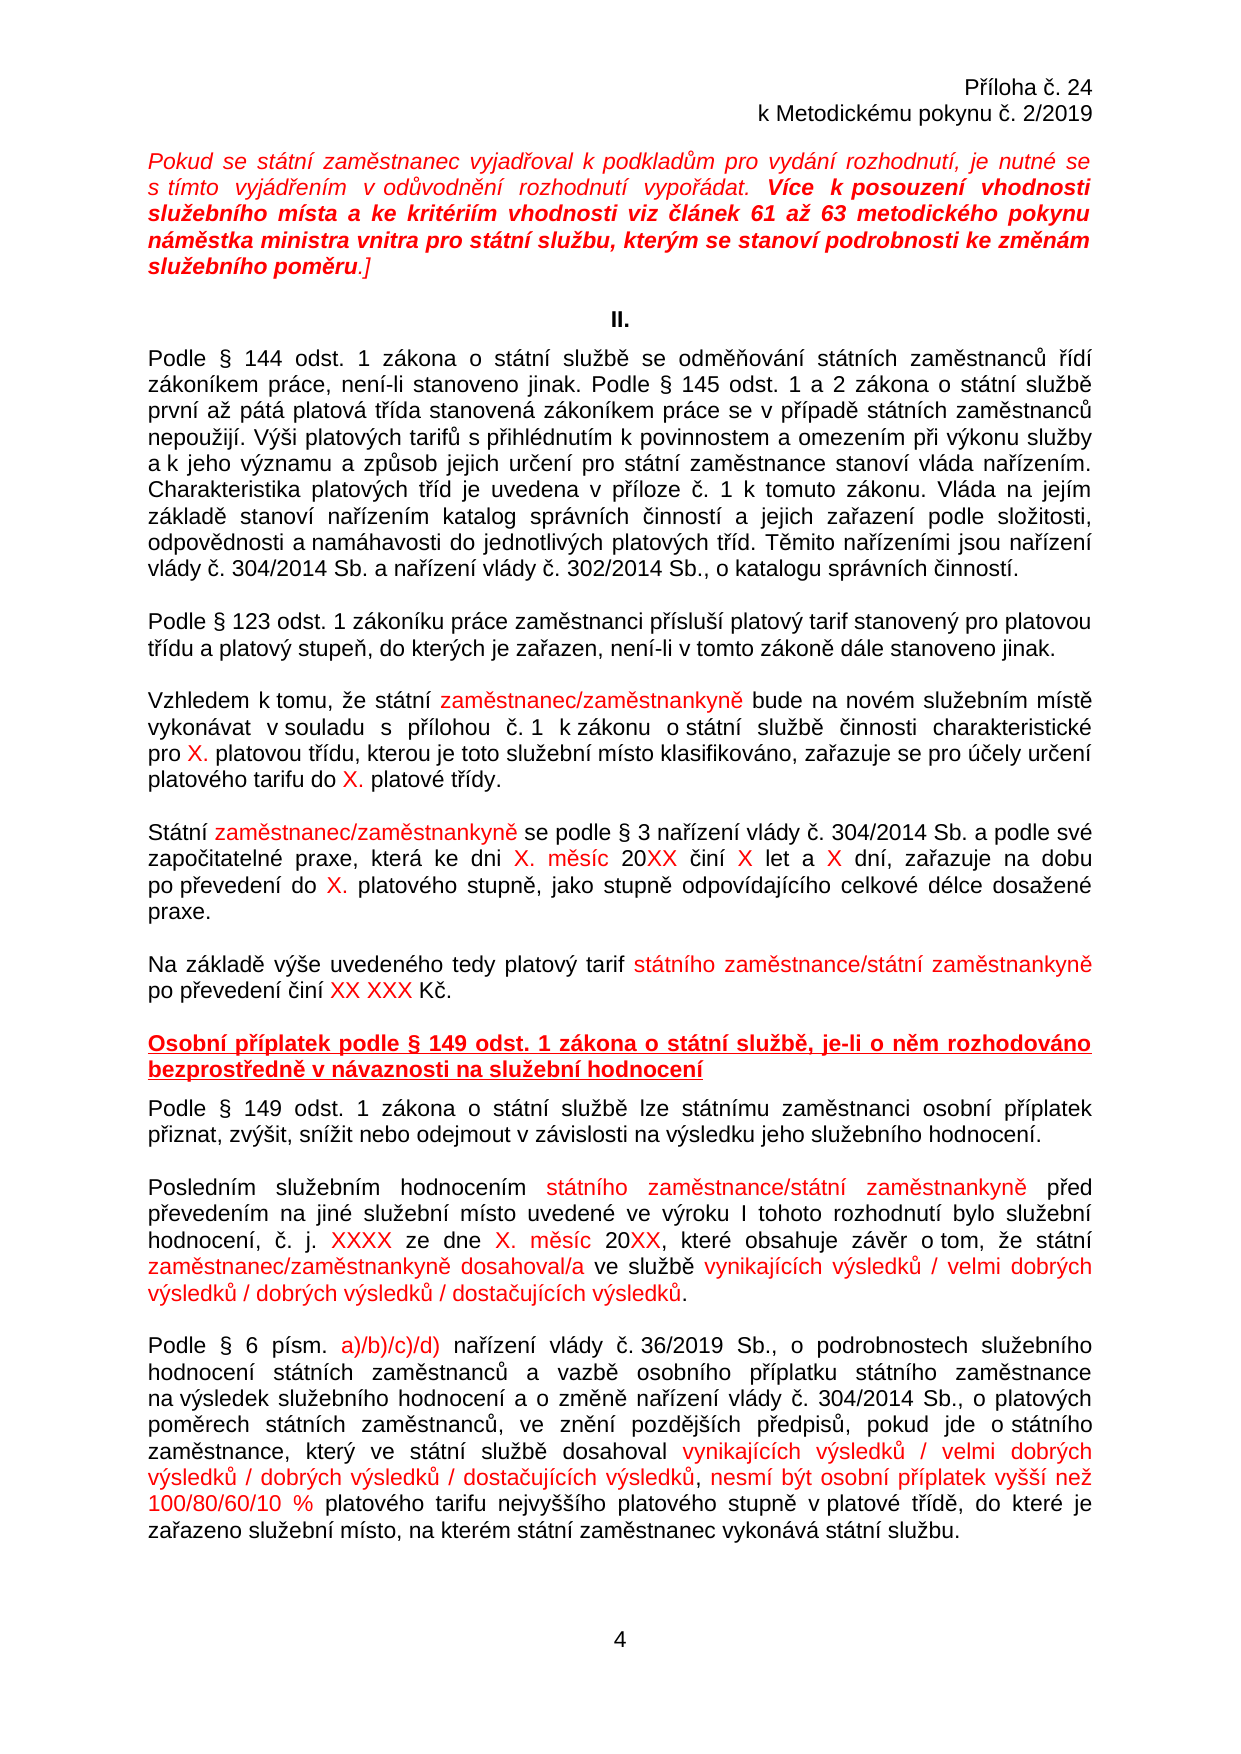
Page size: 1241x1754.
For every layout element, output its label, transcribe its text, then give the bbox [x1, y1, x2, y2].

text Podle § 6 písm. a)/b)/c)/d) nařízení vlády č. 36/2019 Sb., o podrobnostech služebního hodnocení státních zaměstnanců a vazbě osobního příplatku státního zaměstnance na výsledek služebního hodnocení a o změně nařízení vlády č. 304/2014 Sb., o platových poměrech státních zaměstnanců, ve znění pozdějších předpisů, pokud jde o státního zaměstnance, který ve státní službě dosahoval vynikajících výsledků / velmi dobrých výsledků / dobrých výsledků / dostačujících výsledků, nesmí být osobní příplatek vyšší než 100/80/60/10 % platového tarifu nejvyššího platového stupně v platové třídě, do které je zařazeno služební místo, na kterém státní zaměstnanec vykonává státní službu. [148, 1332, 1093, 1543]
text Na základě výše uvedeného tedy platový tarif státního zaměstnance/státní zaměstnankyně po převedení činí XX XXX Kč. [148, 951, 1093, 1003]
text Vzhledem k tomu, že státní zaměstnanec/zaměstnankyně bude na novém služebním místě vykonávat v souladu s přílohou č. 1 k zákonu o státní službě činnosti charakteristické pro X. platovou třídu, kterou je toto služební místo klasifikováno, zařazuje se pro účely určení platového tarifu do X. platové třídy. [148, 687, 1093, 793]
text Podle § 149 odst. 1 zákona o státní službě lze státnímu zaměstnanci osobní příplatek přiznat, zvýšit, snížit nebo odejmout v závislosti na výsledku jeho služebního hodnocení. [148, 1095, 1093, 1148]
text II. [148, 306, 1093, 332]
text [148, 148, 1093, 279]
text Podle § 123 odst. 1 zákoníku práce zaměstnanci přísluší platový tarif stanovený pro platovou třídu a platový stupeň, do kterých je zařazen, není-li v tomto zákoně dále stanoveno jinak. [148, 608, 1093, 661]
text Státní zaměstnanec/zaměstnankyně se podle § 3 nařízení vlády č. 304/2014 Sb. a podle své započitatelné praxe, která ke dni X. měsíc 20XX činí X let a X dní, zařazuje na dobu po převedení do X. platového stupně, jako stupně odpovídajícího celkové délce dosažené praxe. [148, 819, 1093, 924]
text Podle § 144 odst. 1 zákona o státní službě se odměňování státních zaměstnanců řídí zákoníkem práce, není-li stanoveno jinak. Podle § 145 odst. 1 a 2 zákona o státní službě první až pátá platová třída stanovená zákoníkem práce se v případě státních zaměstnanců nepoužijí. Výši platových tarifů s přihlédnutím k povinnostem a omezením při výkonu služby a k jeho významu a způsob jejich určení pro státní zaměstnance stanoví vláda nařízením. Charakteristika platových tříd je uvedena v příloze č. 1 k tomuto zákonu. Vláda na jejím základě stanoví nařízením katalog správních činností a jejich zařazení podle složitosti, odpovědnosti a namáhavosti do jednotlivých platových tříd. Těmito nařízeními jsou nařízení vlády č. 304/2014 Sb. a nařízení vlády č. 302/2014 Sb., o katalogu správních činností. [148, 344, 1093, 582]
text Osobní příplatek podle § 149 odst. 1 zákona o státní službě, je-li o něm rozhodováno bezprostředně v návaznosti na služební hodnocení [148, 1030, 1093, 1082]
text Posledním služebním hodnocením státního zaměstnance/státní zaměstnankyně před převedením na jiné služební místo uvedené ve výroku I tohoto rozhodnutí bylo služební hodnocení, č. j. XXXX ze dne X. měsíc 20XX, které obsahuje závěr o tom, že státní zaměstnanec/zaměstnankyně dosahoval/a ve službě vynikajících výsledků / velmi dobrých výsledků / dobrých výsledků / dostačujících výsledků. [148, 1174, 1093, 1306]
